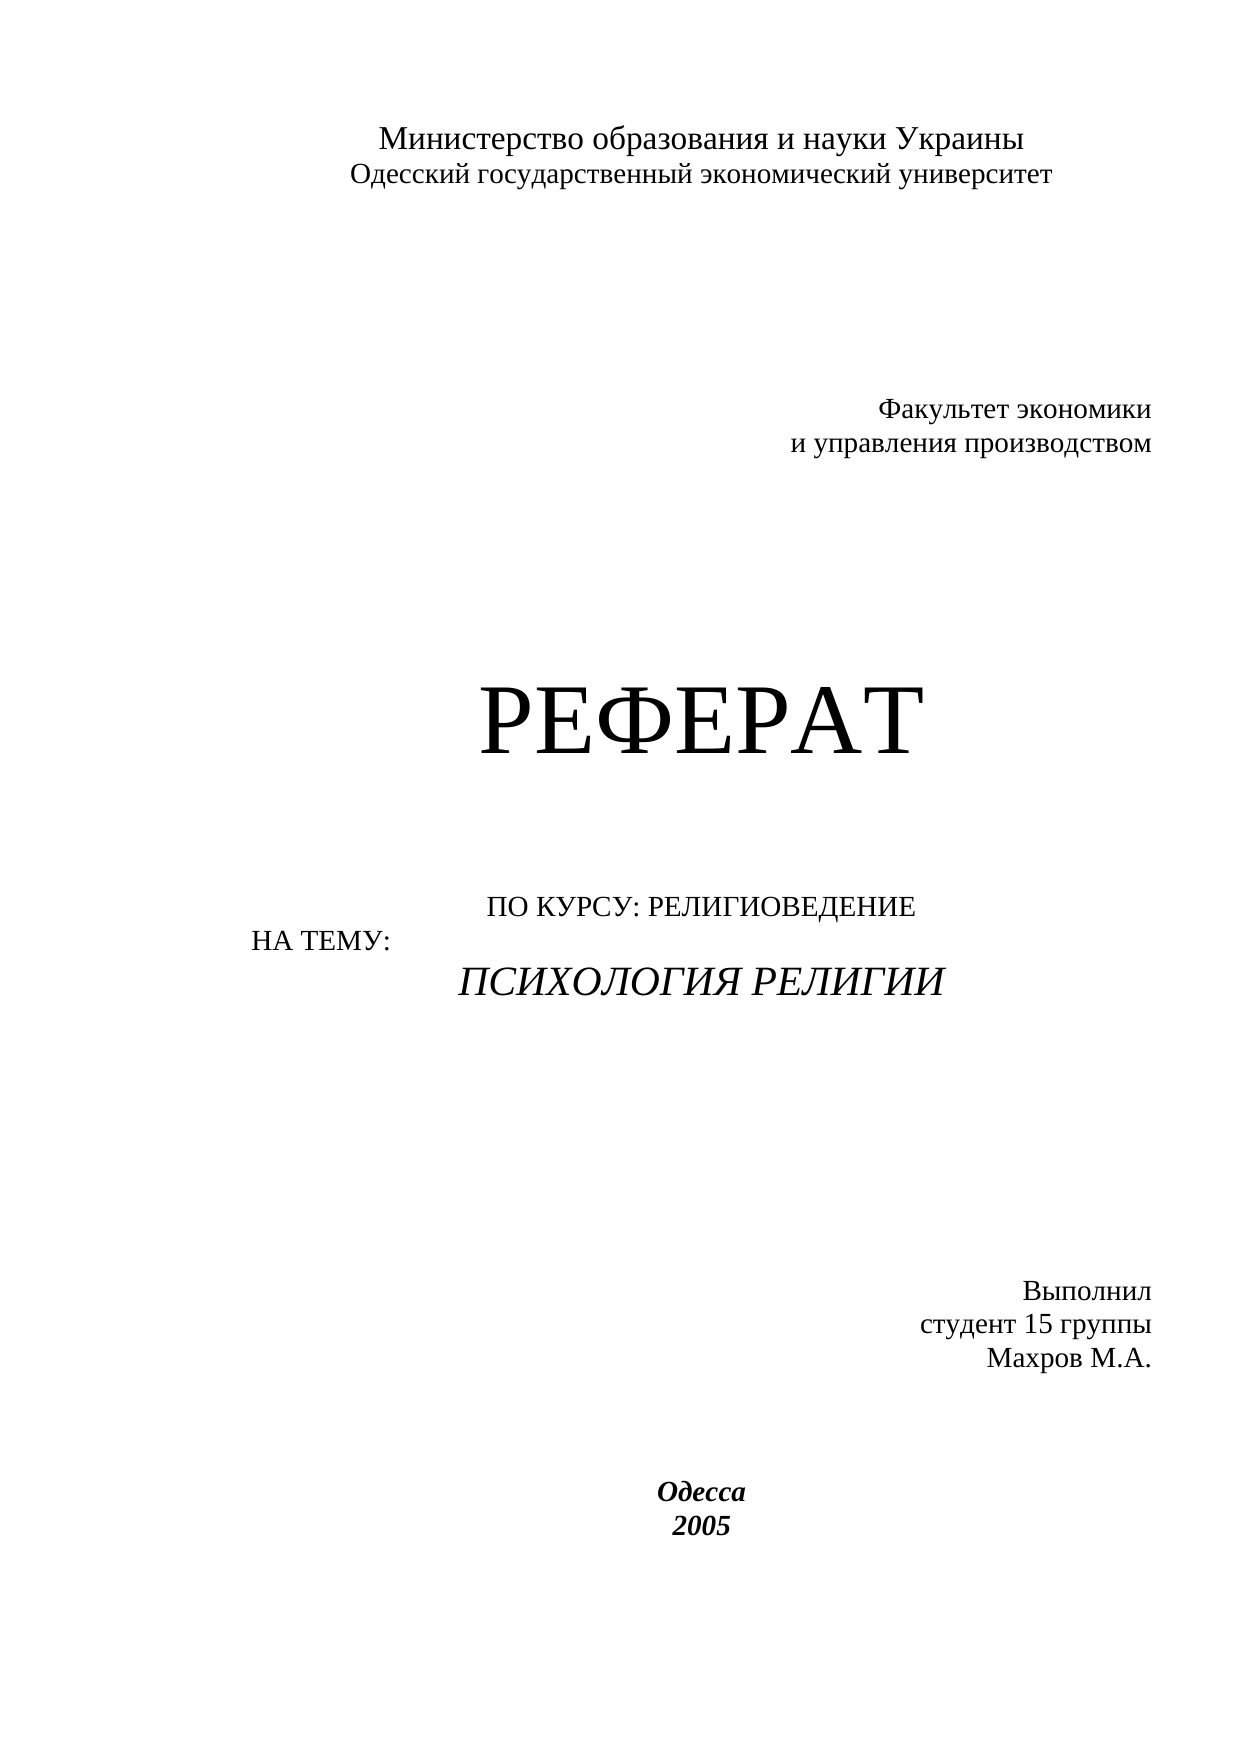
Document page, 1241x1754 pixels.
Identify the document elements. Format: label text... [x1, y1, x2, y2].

text Одесский государственный экономический университет [177, 156, 1152, 190]
text и управления производством [177, 425, 1152, 458]
text студент 15 группы [177, 1306, 1152, 1340]
text ПСИХОЛОГИЯ РЕЛИГИИ [177, 957, 1152, 1004]
text Выполнил [177, 1273, 1152, 1306]
text 2005 [177, 1508, 1152, 1541]
text Одесса [177, 1474, 1152, 1508]
text Факультет экономики [177, 391, 1152, 425]
text НА ТЕМУ: [177, 923, 1152, 957]
text Махров М.А. [177, 1340, 1152, 1373]
text Министерство образования и науки Украины [177, 118, 1152, 156]
text РЕФЕРАТ [177, 659, 1152, 774]
text ПО КУРСУ: РЕЛИГИОВЕДЕНИЕ [177, 889, 1152, 923]
